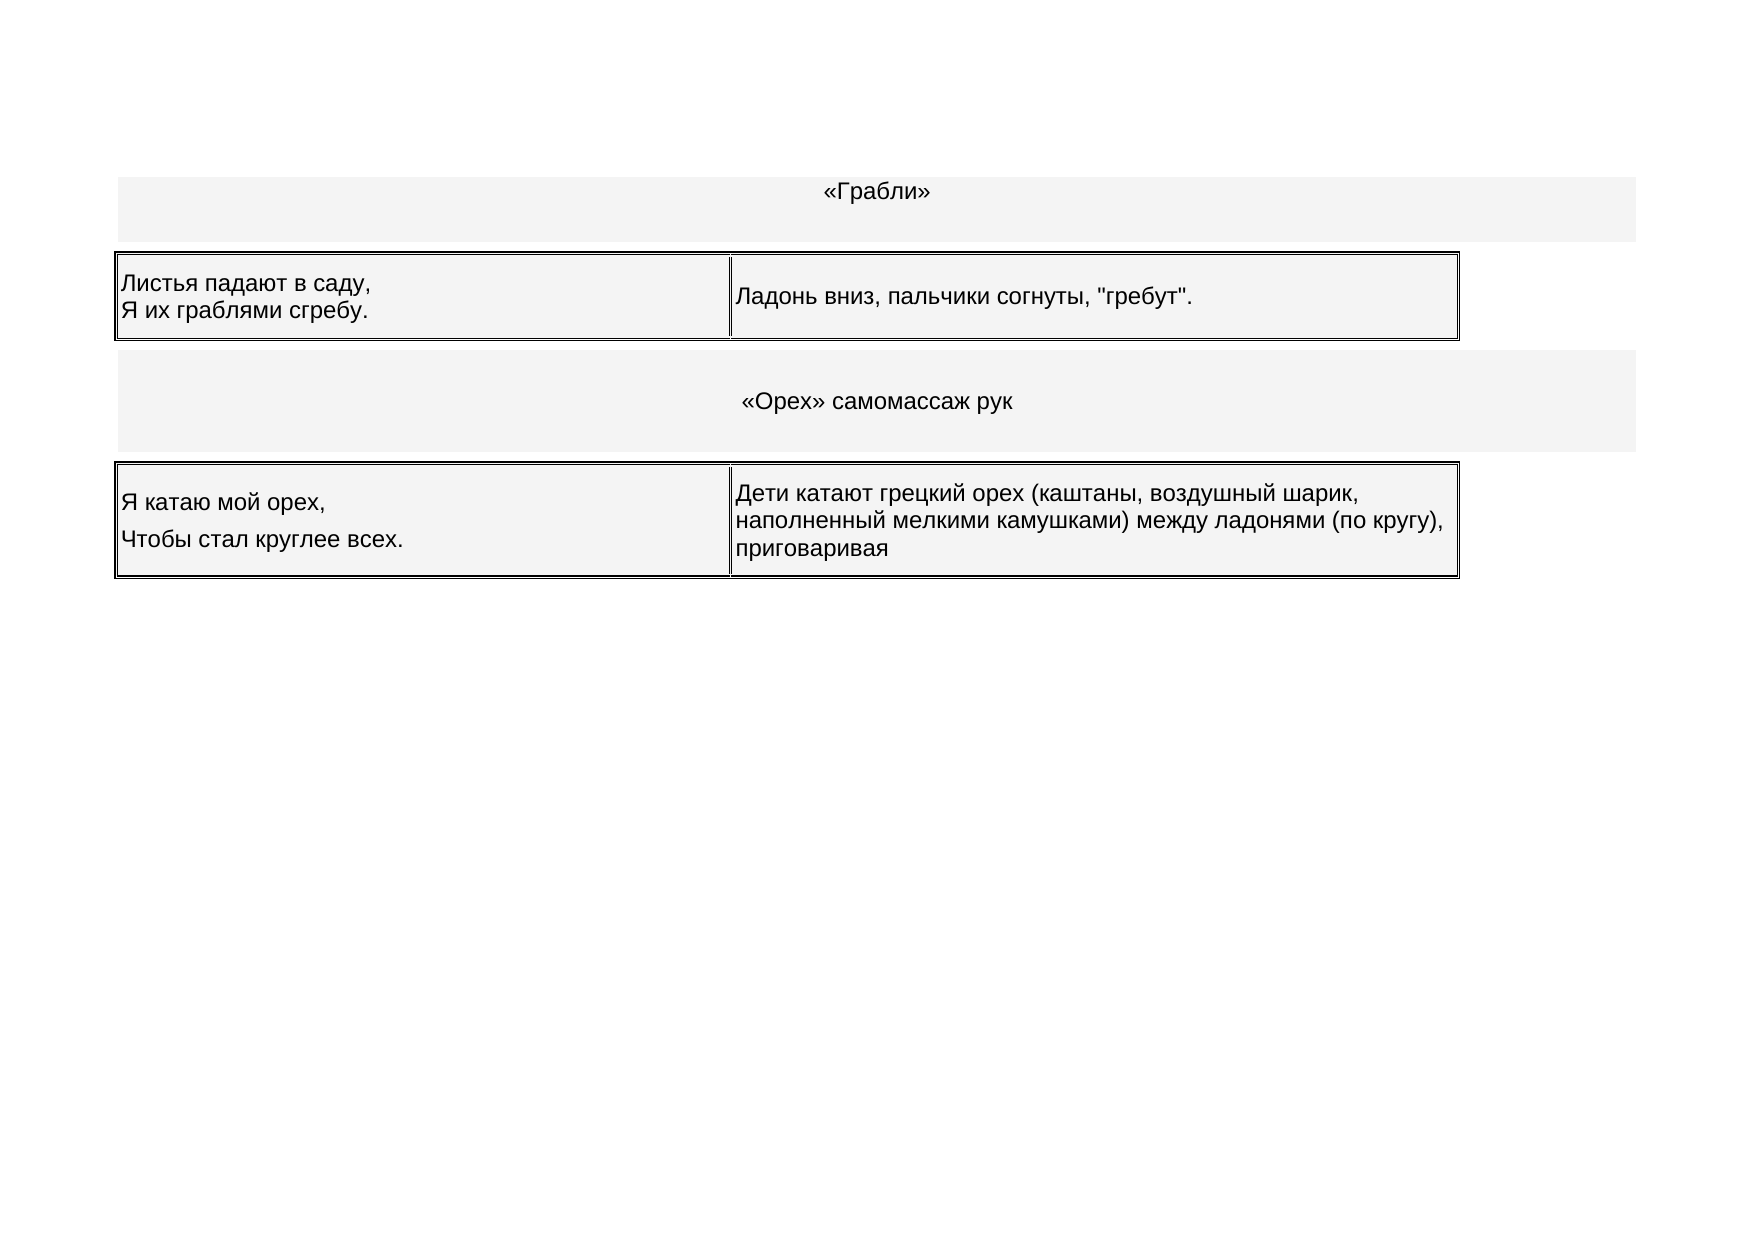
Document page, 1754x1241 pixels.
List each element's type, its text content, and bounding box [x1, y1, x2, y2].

text «Орех» самомассаж рук [118, 387, 1636, 415]
table_header Листья падают в саду, Я их граблями сгребу. [118, 255, 731, 338]
table_header Ладонь вниз, пальчики согнуты, "гребут". [731, 255, 1457, 338]
text «Грабли» [118, 177, 1636, 205]
table_header Я катаю мой орех, Чтобы стал круглее всех. [118, 465, 731, 575]
table_header Дети катают грецкий орех (каштаны, воздушный шарик, наполненный мелкими камушками) между ладонями (по кругу), приговаривая [731, 465, 1457, 575]
